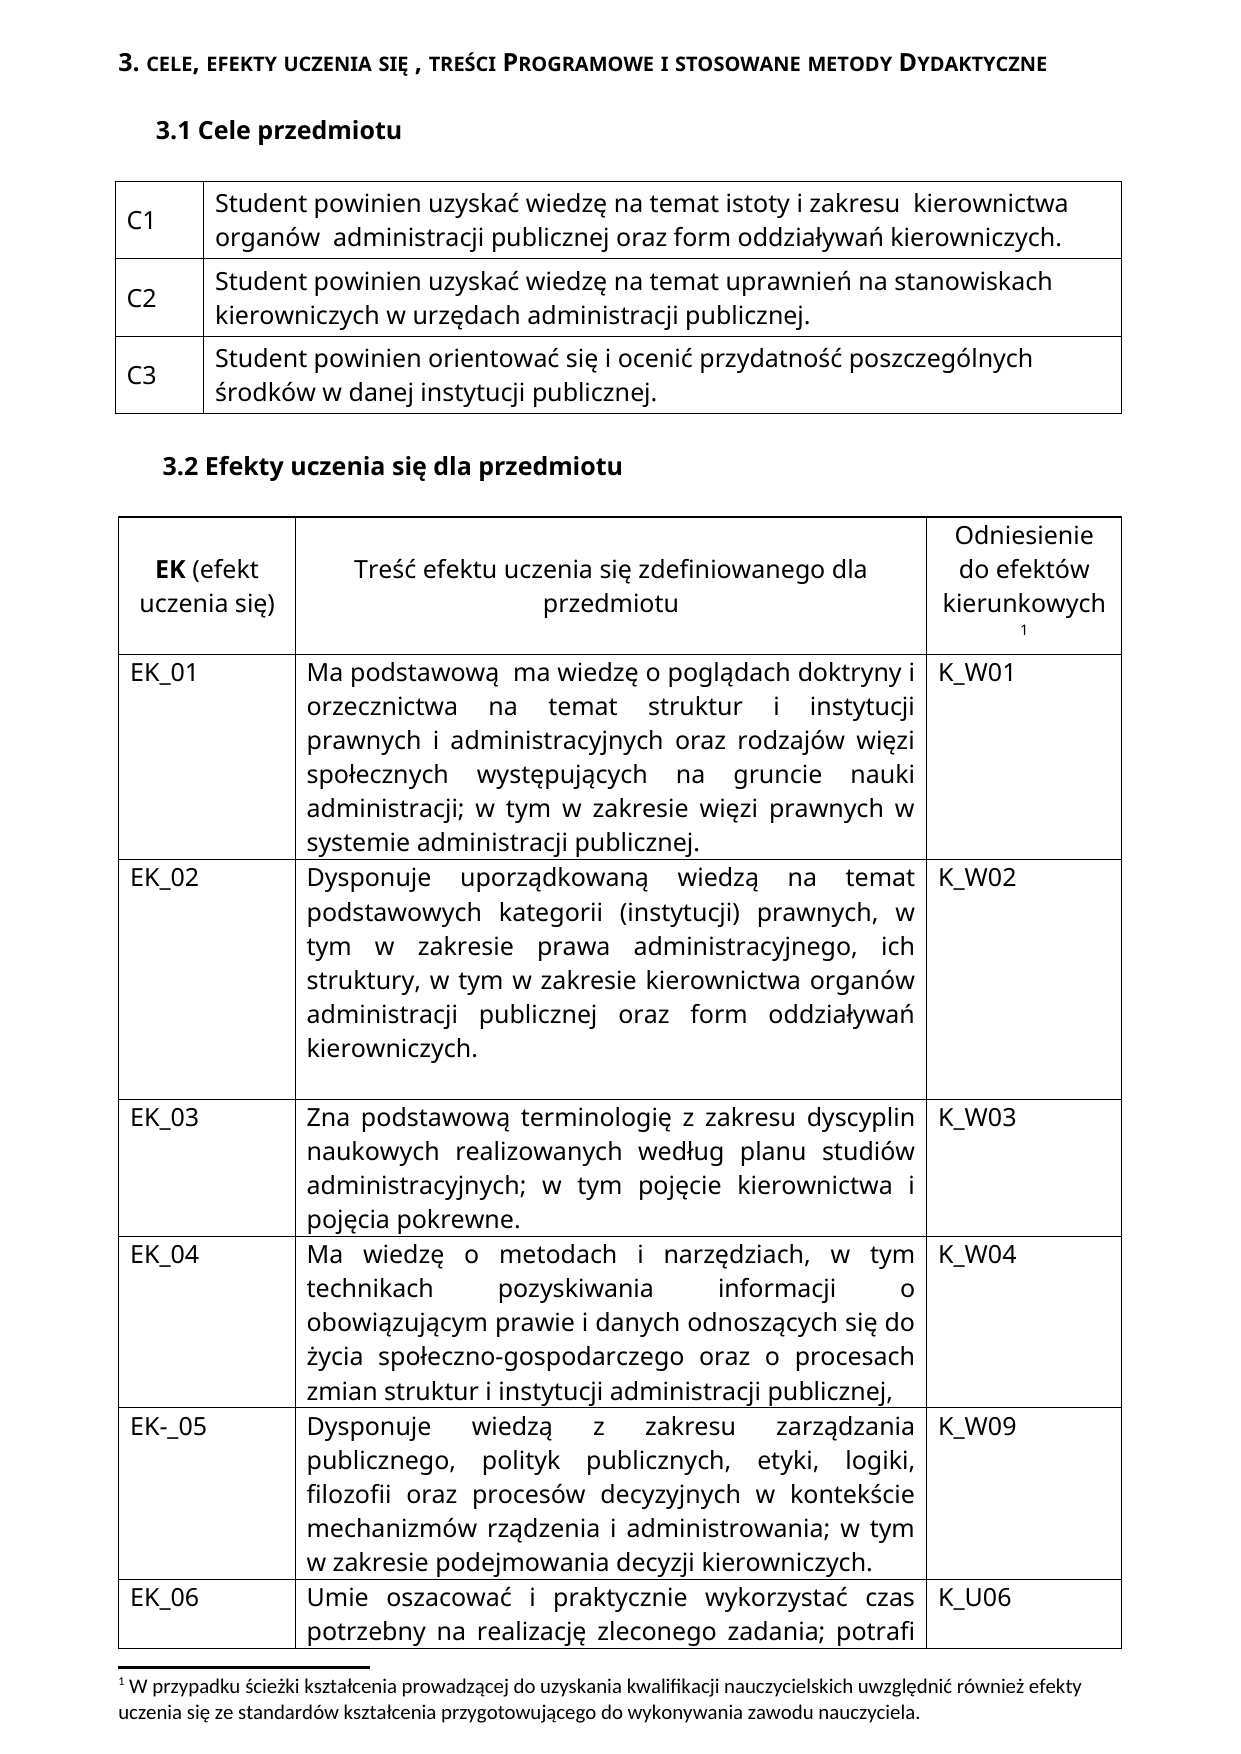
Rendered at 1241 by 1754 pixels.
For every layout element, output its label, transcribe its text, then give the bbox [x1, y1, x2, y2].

table_header C1 [116, 182, 203, 258]
table_cell EK_02 [119, 860, 295, 1098]
table_cell Student powinien uzyskać wiedzę na temat uprawnień na stanowiskach kierowniczych w urzędach administracji publicznej. [204, 259, 1121, 336]
table_cell K_W01 [927, 655, 1121, 859]
table_cell K_W04 [927, 1237, 1121, 1407]
table_cell EK_06 [119, 1580, 295, 1648]
table_header Student powinien uzyskać wiedzę na temat istoty i zakresu kierownictwa organów administracji publicznej oraz form oddziaływań kierowniczych. [204, 182, 1121, 258]
table_header Treść efektu uczenia się zdefiniowanego dla przedmiotu [296, 518, 926, 654]
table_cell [296, 1580, 926, 1648]
table_cell K_U06 [927, 1580, 1121, 1648]
table_cell Ma wiedzę o metodach i narzędziach, w tym technikach pozyskiwania informacji o obowiązującym prawie i danych odnoszących się do życia społeczno-gospodarczego oraz o procesach zmian struktur i instytucji administracji publicznej, [296, 1237, 926, 1407]
text 3.2 Efekty uczenia się dla przedmiotu [162, 448, 1122, 482]
text 3.1 Cele przedmiotu [156, 112, 1122, 147]
table_cell Ma podstawową ma wiedzę o poglądach doktryny i orzecznictwa na temat struktur i instytucji prawnych i administracyjnych oraz rodzajów więzi społecznych występujących na gruncie nauki administracji; w tym w zakresie więzi prawnych w systemie administracji publicznej. [296, 655, 926, 859]
table_cell EK_01 [119, 655, 295, 859]
table_cell EK_03 [119, 1100, 295, 1236]
table_cell K_W09 [927, 1408, 1121, 1578]
table_cell K_W02 [927, 860, 1121, 1098]
table_cell Zna podstawową terminologię z zakresu dyscyplin naukowych realizowanych według planu studiów administracyjnych; w tym pojęcie kierownictwa i pojęcia pokrewne. [296, 1100, 926, 1236]
table_cell EK-_05 [119, 1408, 295, 1578]
text 3. cele, efekty uczenia się , treści Programowe i stosowane metody Dydaktyczne [118, 44, 1122, 78]
table_cell C2 [116, 259, 203, 336]
table_cell EK_04 [119, 1237, 295, 1407]
table_cell Dysponuje uporządkowaną wiedzą na temat podstawowych kategorii (instytucji) prawnych, w tym w zakresie prawa administracyjnego, ich struktury, w tym w zakresie kierownictwa organów administracji publicznej oraz form oddziaływań kierowniczych. [296, 860, 926, 1098]
table_cell K_W03 [927, 1100, 1121, 1236]
table_cell Student powinien orientować się i ocenić przydatność poszczególnych środków w danej instytucji publicznej. [204, 337, 1121, 413]
table_cell Dysponuje wiedzą z zakresu zarządzania publicznego, polityk publicznych, etyki, logiki, filozofii oraz procesów decyzyjnych w kontekście mechanizmów rządzenia i administrowania; w tym w zakresie podejmowania decyzji kierowniczych. [296, 1408, 926, 1578]
table_cell C3 [116, 337, 203, 413]
table_header Odniesienie do efektów kierunkowych [927, 518, 1121, 654]
table_header EK (efekt uczenia się) [119, 518, 295, 654]
